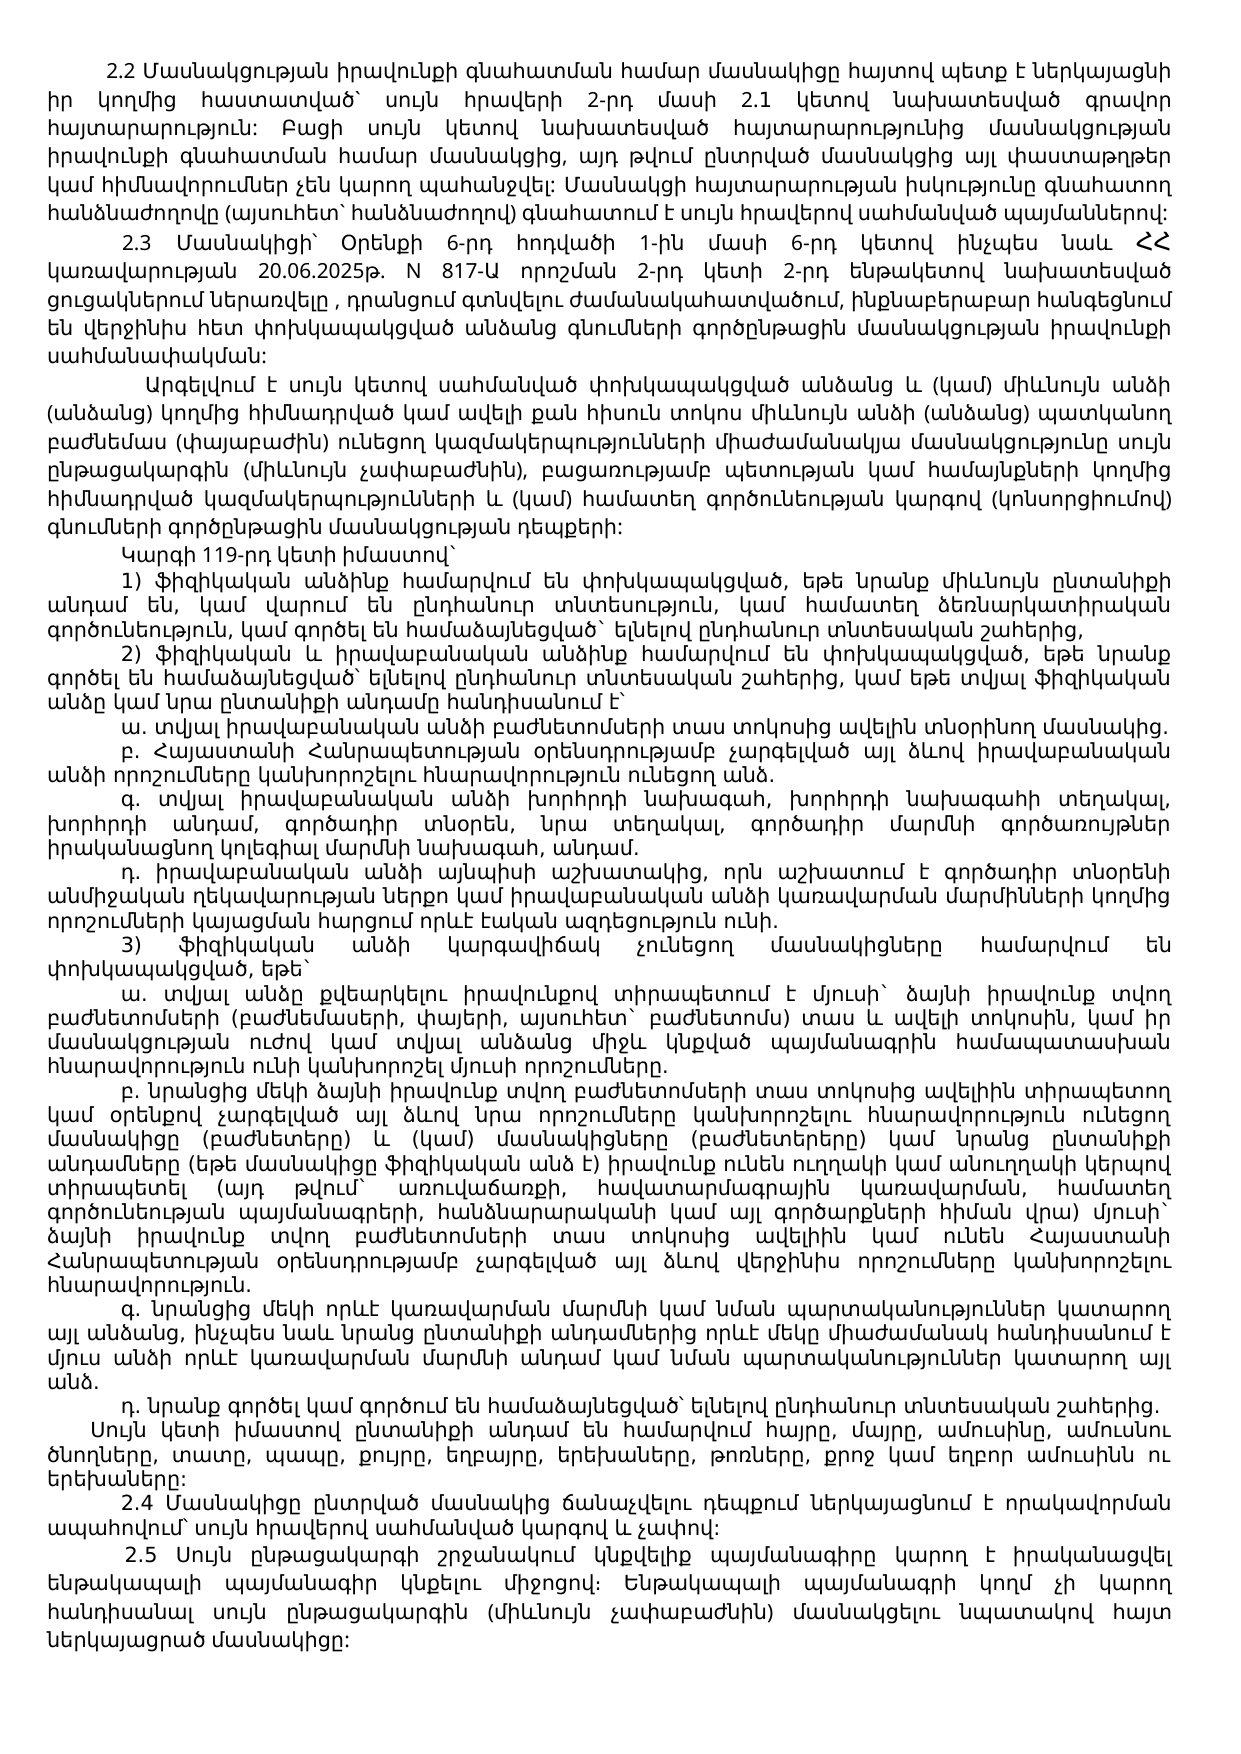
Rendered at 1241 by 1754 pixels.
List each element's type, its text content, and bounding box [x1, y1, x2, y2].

text ա. տվյալ իրավաբանական անձի բաժնետոմսերի տաս տոկոսից ավելին տնօրինող մասնակից. [47, 715, 1172, 739]
text գ. նրանցից մեկի որևէ կառավարման մարմնի կամ նման պարտականություններ կատարող այլ անձանց, ինչպես նաև նրանց ընտանիքի անդամներից որևէ մեկը միաժամանակ հանդիսանում է մյուս անձի որևէ կառավարման մարմնի անդամ կամ նման պարտականություններ կատարող այլ անձ. [47, 1297, 1172, 1394]
text 2.5 Սույն ընթացակարգի շրջանակում կնքվելիք պայմանագիրը կարող է իրականացվել ենթակապալի պայմանագիր կնքելու միջոցով։ Ենթակապալի պայմանագրի կողմ չի կարող հանդիսանալ սույն ընթացակարգին (միևնույն չափաբաժնին) մասնակցելու նպատակով հայտ ներկայացրած մասնակիցը: [47, 1540, 1172, 1654]
text 2.3 Մասնակիցի՝ Օրենքի 6-րդ հոդվածի 1-ին մասի 6-րդ կետով ինչպես նաև ՀՀ կառավարության 20.06.2025թ. N 817-Ա որոշման 2-րդ կետի 2-րդ ենթակետով նախատեսված ցուցակներում ներառվելը , դրանցում գտնվելու ժամանակահատվածում, ինքնաբերաբար հանգեցնում են վերջինիս հետ փոխկապակցված անձանց գնումների գործընթացին մասնակցության իրավունքի սահմանափակման: [47, 227, 1172, 370]
text Կարգի 119-րդ կետի իմաստով` [47, 541, 1172, 569]
text դ. նրանք գործել կամ գործում են համաձայնեցված՝ ելնելով ընդհանուր տնտեսական շահերից. [47, 1394, 1172, 1418]
text 2.2 Մասնակցության իրավունքի գնահատման համար մասնակիցը հայտով պետք է ներկայացնի իր կողմից հաստատված` սույն հրավերի 2-րդ մասի 2.1 կետով նախատեսված գրավոր հայտարարություն: Բացի սույն կետով նախատեսված հայտարարությունից մասնակցության իրավունքի գնահատման համար մասնակցից, այդ թվում ընտրված մասնակցից այլ փաստաթղթեր կամ հիմնավորումներ չեն կարող պահանջվել: Մասնակցի հայտարարության իսկությունը գնահատող հանձնաժողովը (այսուհետ` հանձնաժողով) գնահատում է սույն հրավերով սահմանված պայմաններով: [47, 56, 1172, 227]
text գ. տվյալ իրավաբանական անձի խորհրդի նախագահ, խորհրդի նախագահի տեղակալ, խորհրդի անդամ, գործադիր տնօրեն, նրա տեղակալ, գործադիր մարմնի գործառույթներ իրականացնող կոլեգիալ մարմնի նախագահ, անդամ. [47, 787, 1172, 860]
text բ. Հայաստանի Հանրապետության օրենսդրությամբ չարգելված այլ ձևով իրավաբանական անձի որոշումները կանխորոշելու հնարավորություն ունեցող անձ. [47, 739, 1172, 787]
text 2) ֆիզիկական և իրավաբանական անձինք համարվում են փոխկապակցված, եթե նրանք գործել են համաձայնեցված՝ ելնելով ընդհանուր տնտեսական շահերից, կամ եթե տվյալ ֆիզիկական անձը կամ նրա ընտանիքի անդամը հանդիսանում է՝ [47, 642, 1172, 715]
text 2.4 Մասնակիցը ընտրված մասնակից ճանաչվելու դեպքում ներկայացնում է որակավորման ապահովում՝ սույն հրավերով սահմանված կարգով և չափով: [47, 1491, 1172, 1540]
text 3) ֆիզիկական անձի կարգավիճակ չունեցող մասնակիցները համարվում են փոխկապակցված, եթե` [47, 933, 1172, 982]
text 1) ֆիզիկական անձինք համարվում են փոխկապակցված, եթե նրանք միևնույն ընտանիքի անդամ են, կամ վարում են ընդհանուր տնտեսություն, կամ համատեղ ձեռնարկատիրական գործունեություն, կամ գործել են համաձայնեցված` ելնելով ընդհանուր տնտեսական շահերից, [47, 569, 1172, 642]
text դ. իրավաբանական անձի այնպիսի աշխատակից, որն աշխատում է գործադիր տնօրենի անմիջական ղեկավարության ներքո կամ իրավաբանական անձի կառավարման մարմինների կողմից որոշումների կայացման հարցում որևէ էական ազդեցություն ունի. [47, 860, 1172, 933]
text Արգելվում է սույն կետով սահմանված փոխկապակցված անձանց և (կամ) միևնույն անձի (անձանց) կողմից հիմնադրված կամ ավելի քան հիսուն տոկոս միևնույն անձի (անձանց) պատկանող բաժնեմաս (փայաբաժին) ունեցող կազմակերպությունների միաժամանակյա մասնակցությունը սույն ընթացակարգին (միևնույն չափաբաժնին), բացառությամբ պետության կամ համայնքների կողմից հիմնադրված կազմակերպությունների և (կամ) համատեղ գործունեության կարգով (կոնսորցիումով) գնումների գործընթացին մասնակցության դեպքերի: [47, 370, 1172, 541]
text Սույն կետի իմաստով ընտանիքի անդամ են համարվում հայրը, մայրը, ամուսինը, ամուսնու ծնողները, տատը, պապը, քույրը, եղբայրը, երեխաները, թոռները, քրոջ կամ եղբոր ամուսինն ու երեխաները: [47, 1418, 1172, 1491]
text ա. տվյալ անձը քվեարկելու իրավունքով տիրապետում է մյուսի` ձայնի իրավունք տվող բաժնետոմսերի (բաժնեմասերի, փայերի, այսուհետ` բաժնետոմս) տաս և ավելի տոկոսին, կամ իր մասնակցության ուժով կամ տվյալ անձանց միջև կնքված պայմանագրին համապատասխան հնարավորություն ունի կանխորոշել մյուսի որոշումները. [47, 982, 1172, 1079]
text բ. նրանցից մեկի ձայնի իրավունք տվող բաժնետոմսերի տաս տոկոսից ավելիին տիրապետող կամ օրենքով չարգելված այլ ձևով նրա որոշումները կանխորոշելու հնարավորություն ունեցող մասնակիցը (բաժնետերը) և (կամ) մասնակիցները (բաժնետերերը) կամ նրանց ընտանիքի անդամները (եթե մասնակիցը ֆիզիկական անձ է) իրավունք ունեն ուղղակի կամ անուղղակի կերպով տիրապետել (այդ թվում` առուվաճառքի, հավատարմագրային կառավարման, համատեղ գործունեության պայմանագրերի, հանձնարարականի կամ այլ գործարքների հիման վրա) մյուսի` ձայնի իրավունք տվող բաժնետոմսերի տաս տոկոսից ավելիին կամ ունեն Հայաստանի Հանրապետության օրենսդրությամբ չարգելված այլ ձևով վերջինիս որոշումները կանխորոշելու հնարավորություն. [47, 1079, 1172, 1297]
